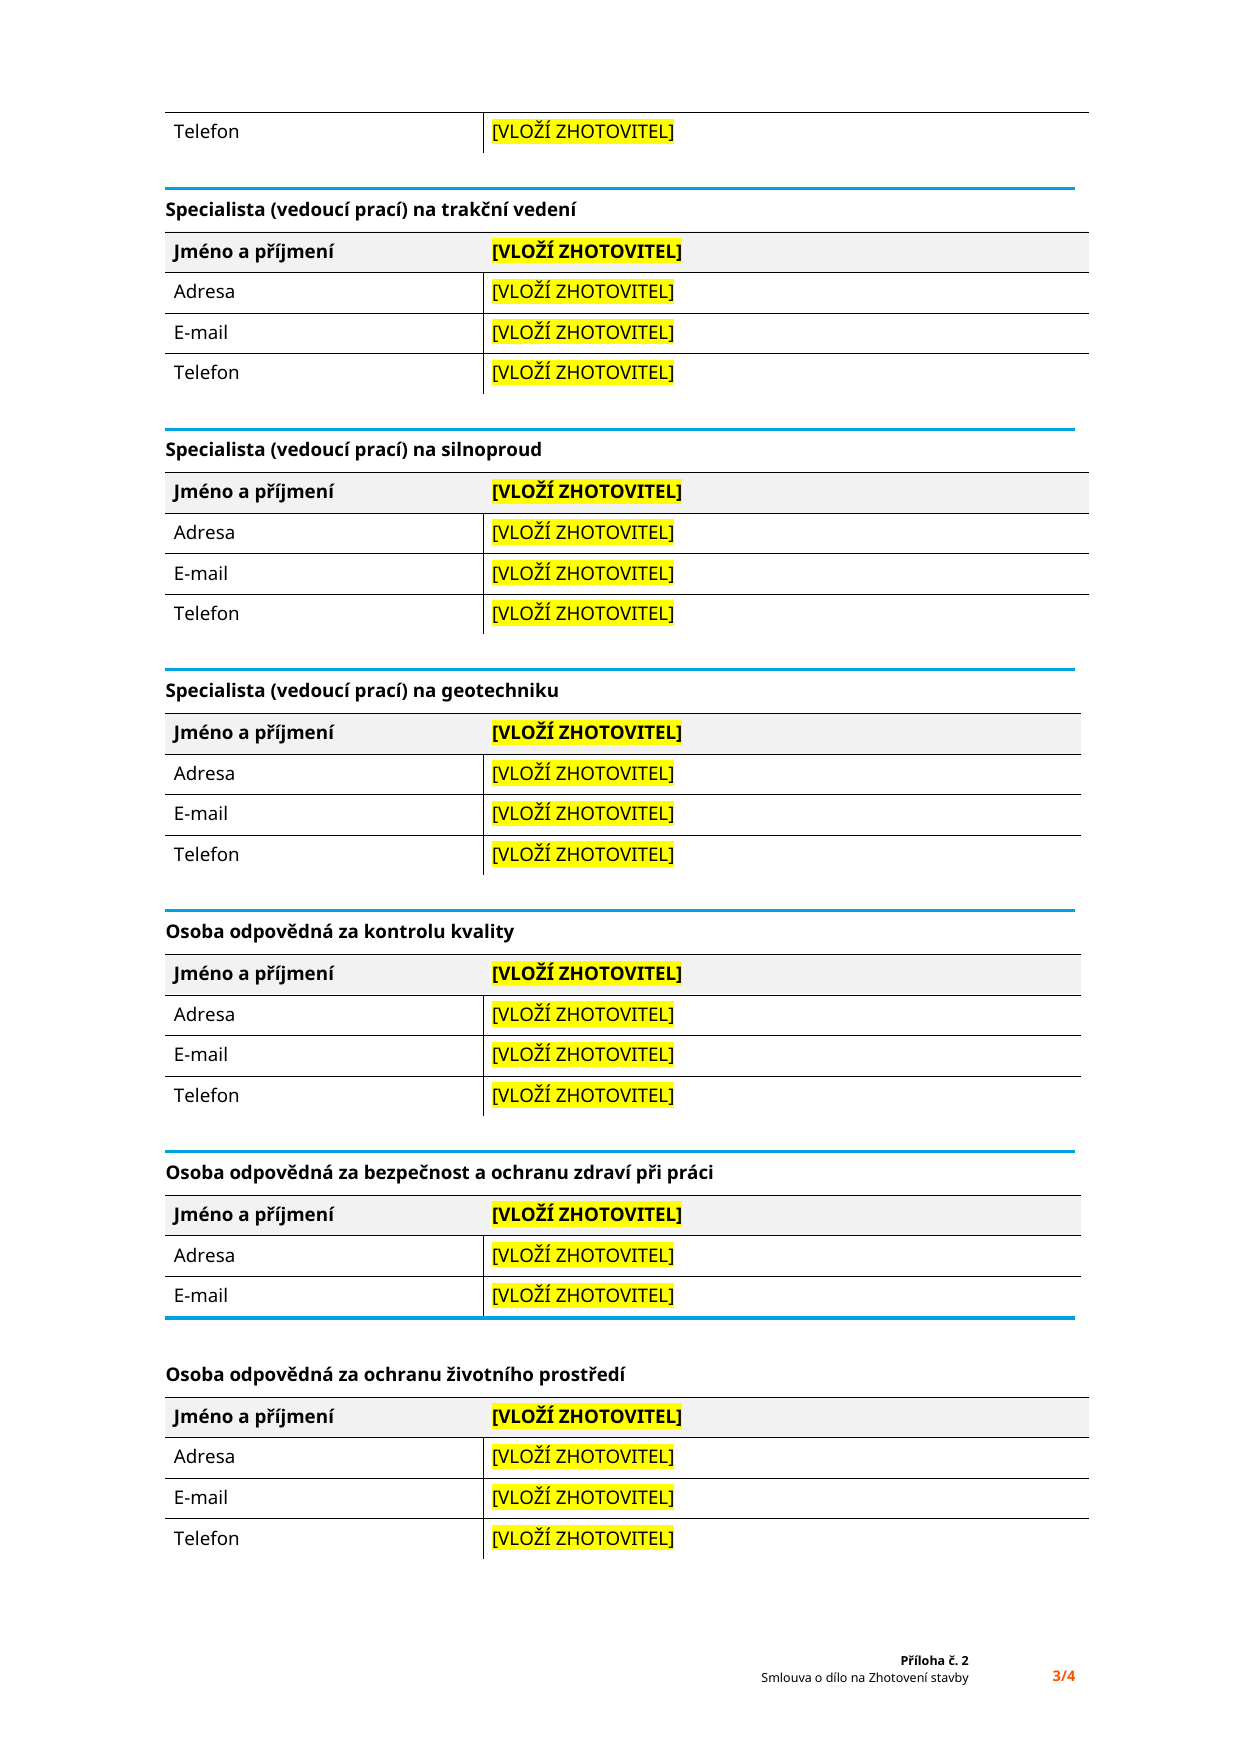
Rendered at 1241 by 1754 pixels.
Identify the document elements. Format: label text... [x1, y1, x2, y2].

table_header Jméno a příjmení [165, 714, 484, 754]
text Osoba odpovědná za kontrolu kvality [165, 912, 1075, 944]
table_cell Telefon [165, 113, 483, 153]
table_cell [VLOŽÍ ZHOTOVITEL] [484, 1519, 1089, 1559]
table_cell E-mail [165, 1479, 483, 1518]
table_cell Telefon [165, 836, 483, 875]
table_header [VLOŽÍ ZHOTOVITEL] [484, 714, 1081, 754]
table_cell Telefon [165, 354, 483, 393]
table_cell Adresa [165, 273, 483, 312]
table_cell [VLOŽÍ ZHOTOVITEL] [484, 595, 1089, 634]
table_cell Telefon [165, 1519, 483, 1559]
table_cell [VLOŽÍ ZHOTOVITEL] [484, 1036, 1081, 1076]
table_cell Adresa [165, 1438, 483, 1478]
table_cell [VLOŽÍ ZHOTOVITEL] [484, 1077, 1081, 1116]
table_cell E-mail [165, 1277, 483, 1316]
table_cell E-mail [165, 314, 483, 353]
table_cell E-mail [165, 1036, 483, 1076]
table_cell [VLOŽÍ ZHOTOVITEL] [484, 836, 1081, 875]
text Osoba odpovědná za ochranu životního prostředí [165, 1352, 1075, 1387]
table_cell E-mail [165, 795, 483, 835]
table_cell [VLOŽÍ ZHOTOVITEL] [484, 1479, 1089, 1518]
table_cell [VLOŽÍ ZHOTOVITEL] [484, 354, 1089, 393]
table_cell Adresa [165, 755, 483, 794]
table_cell [VLOŽÍ ZHOTOVITEL] [484, 554, 1089, 594]
table_cell [VLOŽÍ ZHOTOVITEL] [484, 314, 1089, 353]
table_cell Telefon [165, 1077, 483, 1116]
table_header [VLOŽÍ ZHOTOVITEL] [484, 233, 1089, 272]
table_header Jméno a příjmení [165, 473, 484, 513]
table_header Jméno a příjmení [165, 233, 484, 272]
table_header [VLOŽÍ ZHOTOVITEL] [484, 955, 1081, 994]
table_header Jméno a příjmení [165, 1398, 484, 1437]
table_cell Telefon [165, 595, 483, 634]
table_cell [VLOŽÍ ZHOTOVITEL] [484, 1277, 1081, 1316]
table_cell [VLOŽÍ ZHOTOVITEL] [484, 113, 1089, 153]
text Specialista (vedoucí prací) na trakční vedení [165, 190, 1075, 221]
text Specialista (vedoucí prací) na geotechniku [165, 671, 1075, 703]
table_cell [VLOŽÍ ZHOTOVITEL] [484, 1236, 1081, 1276]
table_header [VLOŽÍ ZHOTOVITEL] [484, 1398, 1089, 1437]
table_header Jméno a příjmení [165, 1196, 484, 1235]
table_cell [VLOŽÍ ZHOTOVITEL] [484, 273, 1089, 312]
text Osoba odpovědná za bezpečnost a ochranu zdraví při práci [165, 1153, 1075, 1185]
table_header [VLOŽÍ ZHOTOVITEL] [484, 1196, 1081, 1235]
table_cell Adresa [165, 514, 483, 553]
table_cell E-mail [165, 554, 483, 594]
text Specialista (vedoucí prací) na silnoproud [165, 431, 1075, 462]
table_cell [VLOŽÍ ZHOTOVITEL] [484, 514, 1089, 553]
table_cell Adresa [165, 996, 483, 1035]
table_cell [VLOŽÍ ZHOTOVITEL] [484, 795, 1081, 835]
table_cell [VLOŽÍ ZHOTOVITEL] [484, 996, 1081, 1035]
table_cell [VLOŽÍ ZHOTOVITEL] [484, 755, 1081, 794]
table_header [VLOŽÍ ZHOTOVITEL] [484, 473, 1089, 513]
table_cell [VLOŽÍ ZHOTOVITEL] [484, 1438, 1089, 1478]
table_cell Adresa [165, 1236, 483, 1276]
table_header Jméno a příjmení [165, 955, 484, 994]
